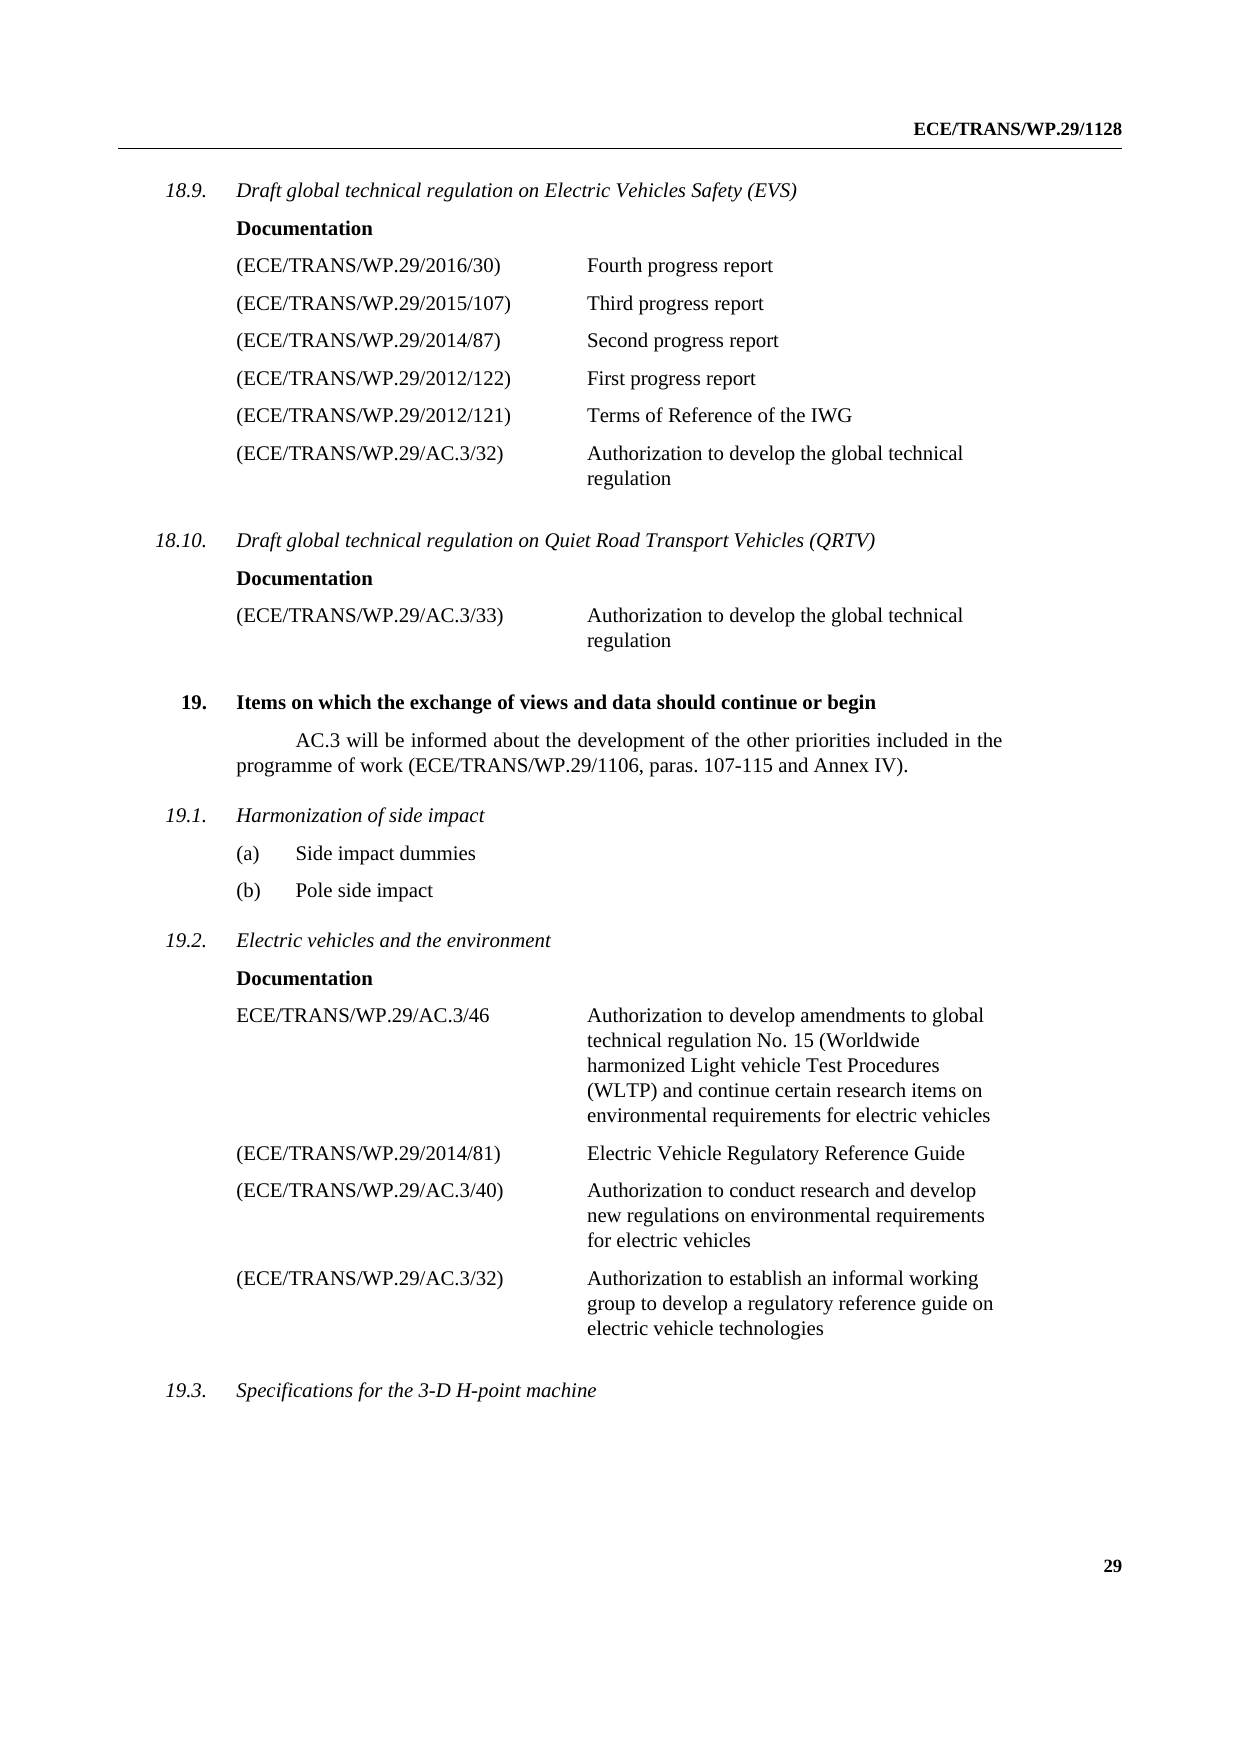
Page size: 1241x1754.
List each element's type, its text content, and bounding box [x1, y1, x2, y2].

text 18.9. Draft global technical regulation on Electric Vehicles Safety (EVS) [118, 177, 1004, 202]
table_header (ECE/TRANS/WP.29/AC.3/33) [236, 602, 587, 665]
table_header ECE/TRANS/WP.29/AC.3/46 [236, 1002, 587, 1140]
table_cell (ECE/TRANS/WP.29/2014/81) [236, 1140, 587, 1177]
table_cell (ECE/TRANS/WP.29/AC.3/32) [236, 1265, 587, 1352]
text AC.3 will be informed about the development of the other priorities included in the programme of work (ECE/TRANS/WP.29/1106, paras. 107-115 and Annex IV). [236, 727, 1004, 777]
table_cell Authorization to conduct research and develop new regulations on environmental requirements for electric vehicles [587, 1177, 1004, 1265]
table_header Authorization to develop amendments to global technical regulation No. 15 (Worldwide harmonized Light vehicle Test Procedures (WLTP) and continue certain research items on environmental requirements for electric vehicles [587, 1002, 1004, 1140]
text Documentation [236, 215, 1004, 240]
text 19.1. Harmonization of side impact [118, 802, 1004, 827]
text 19.2. Electric vehicles and the environment [118, 927, 1004, 952]
table_header Fourth progress report Third progress report Second progress report First progress report Terms of Reference of the IWG Authorization to develop the global technical regulation [587, 252, 1004, 502]
text (b) Pole side impact [118, 877, 1122, 902]
table_header (ECE/TRANS/WP.29/2016/30) (ECE/TRANS/WP.29/2015/107) (ECE/TRANS/WP.29/2014/87) (ECE/TRANS/WP.29/2012/122) (ECE/TRANS/WP.29/2012/121) (ECE/TRANS/WP.29/AC.3/32) [236, 252, 587, 502]
table_cell Authorization to establish an informal working group to develop a regulatory reference guide on electric vehicle technologies [587, 1265, 1004, 1352]
table_header Authorization to develop the global technical regulation [587, 602, 1004, 665]
text (a) Side impact dummies [118, 840, 1122, 865]
text 19. Items on which the exchange of views and data should continue or begin [118, 690, 1004, 715]
text Documentation [236, 965, 1004, 990]
text Documentation [236, 565, 1004, 590]
table_cell (ECE/TRANS/WP.29/AC.3/40) [236, 1177, 587, 1265]
text 19.3. Specifications for the 3-D H-point machine [118, 1377, 1004, 1402]
table_cell Electric Vehicle Regulatory Reference Guide [587, 1140, 1004, 1177]
text 18.10. Draft global technical regulation on Quiet Road Transport Vehicles (QRTV) [118, 527, 1004, 552]
